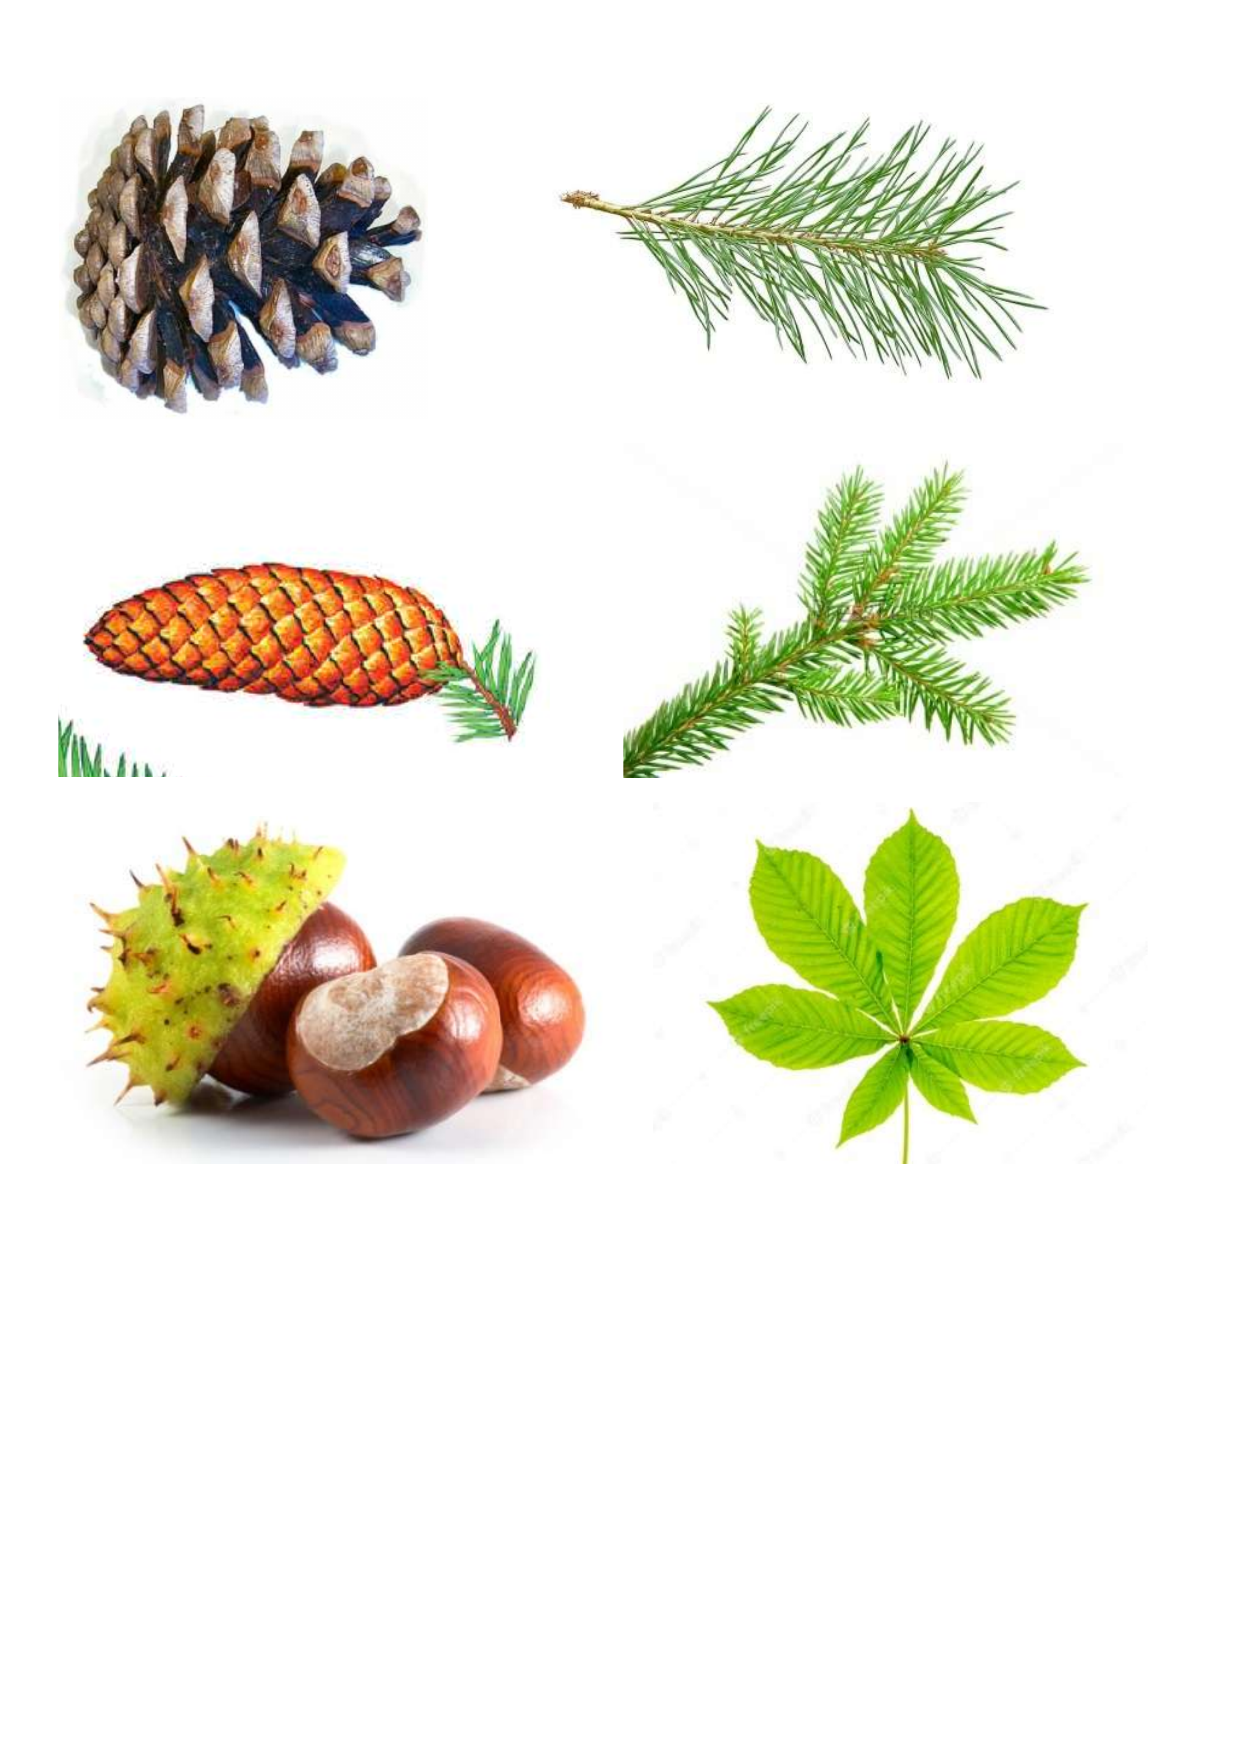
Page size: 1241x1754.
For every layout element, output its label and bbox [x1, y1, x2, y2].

picture [623, 443, 1124, 778]
picture [59, 816, 617, 1164]
picture [59, 97, 428, 419]
picture [653, 802, 1148, 1164]
picture [543, 75, 1060, 419]
picture [58, 530, 550, 777]
